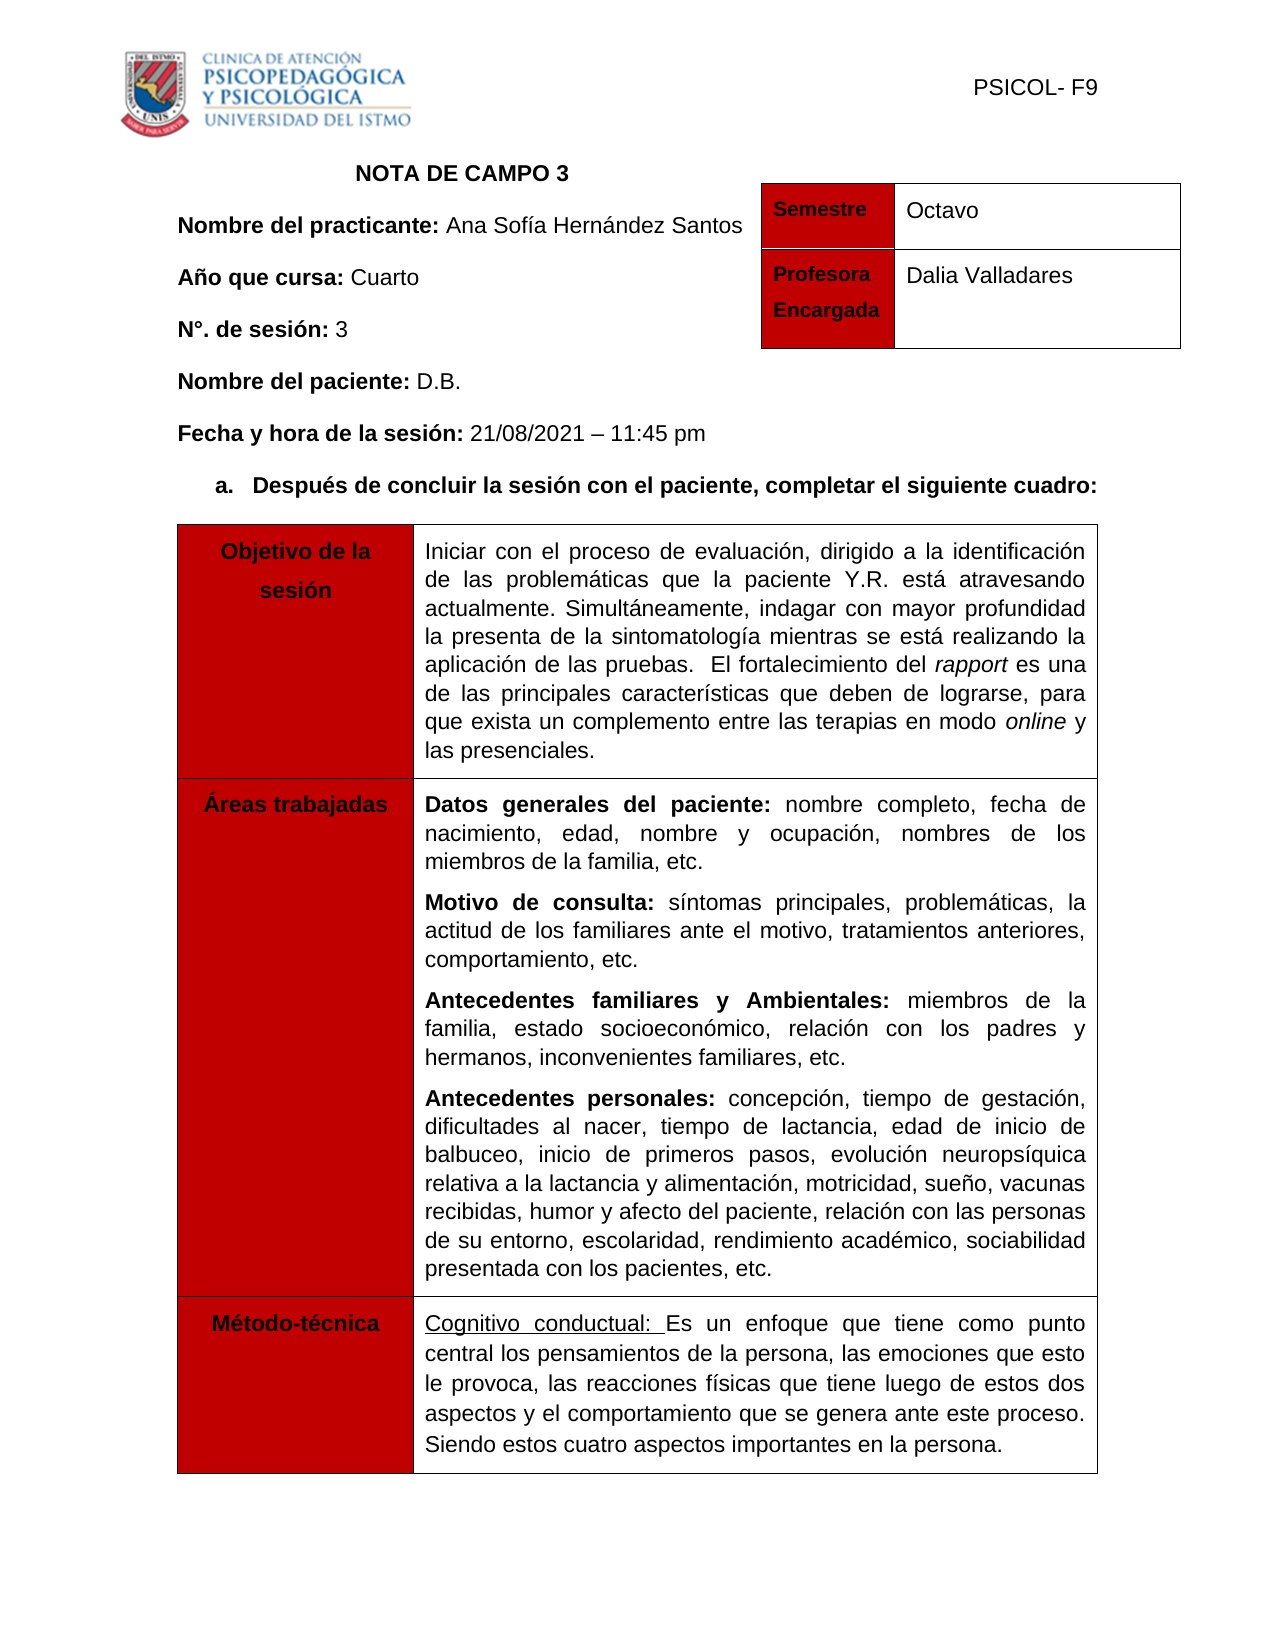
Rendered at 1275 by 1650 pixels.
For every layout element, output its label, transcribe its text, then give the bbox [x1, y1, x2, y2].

text NOTA DE CAMPO 3 [177, 160, 1127, 187]
list Después de concluir la sesión con el paciente, completar el siguiente cuadro: [215, 472, 1127, 498]
table_cell Datos generales del paciente: nombre completo, fecha de nacimiento, edad, nombre y ocupación, nombres de los miembros de la familia, etc. Motivo de consulta: síntomas principales, problemáticas, la actitud de los familiares ante el motivo, tratamientos anteriores, comportamiento, etc. Antecedentes familiares y Ambientales: miembros de la familia, estado socioeconómico, relación con los padres y hermanos, inconvenientes familiares, etc. Antecedentes personales: concepción, tiempo de gestación, dificultades al nacer, tiempo de lactancia, edad de inicio de balbuceo, inicio de primeros pasos, evolución neuropsíquica relativa a la lactancia y alimentación, motricidad, sueño, vacunas recibidas, humor y afecto del paciente, relación con las personas de su entorno, escolaridad, rendimiento académico, sociabilidad presentada con los pacientes, etc. [414, 779, 1097, 1296]
text N°. de sesión: 3 [177, 316, 761, 342]
table_header Octavo [895, 184, 1180, 248]
table_cell Profesora Encargada [762, 250, 894, 348]
text Año que cursa: Cuarto [177, 264, 761, 291]
table_header Iniciar con el proceso de evaluación, dirigido a la identificación de las problemáticas que la paciente Y.R. está atravesando actualmente. Simultáneamente, indagar con mayor profundidad la presenta de la sintomatología mientras se está realizando la aplicación de las pruebas. El fortalecimiento del rapport es una de las principales características que deben de lograrse, para que exista un complemento entre las terapias en modo online y las presenciales. [414, 525, 1097, 778]
table_cell Áreas trabajadas [178, 779, 413, 1296]
text Nombre del paciente: D.B. [177, 368, 1127, 394]
text Nombre del practicante: Ana Sofía Hernández Santos [177, 212, 761, 238]
table_header Semestre [762, 184, 894, 248]
text Fecha y hora de la sesión: 21/08/2021 – 11:45 pm [177, 420, 1127, 446]
picture [65, 20, 437, 148]
table_header Objetivo de la sesión [178, 525, 413, 778]
table_cell Dalia Valladares [895, 250, 1180, 348]
table_cell Método-técnica [178, 1297, 413, 1473]
